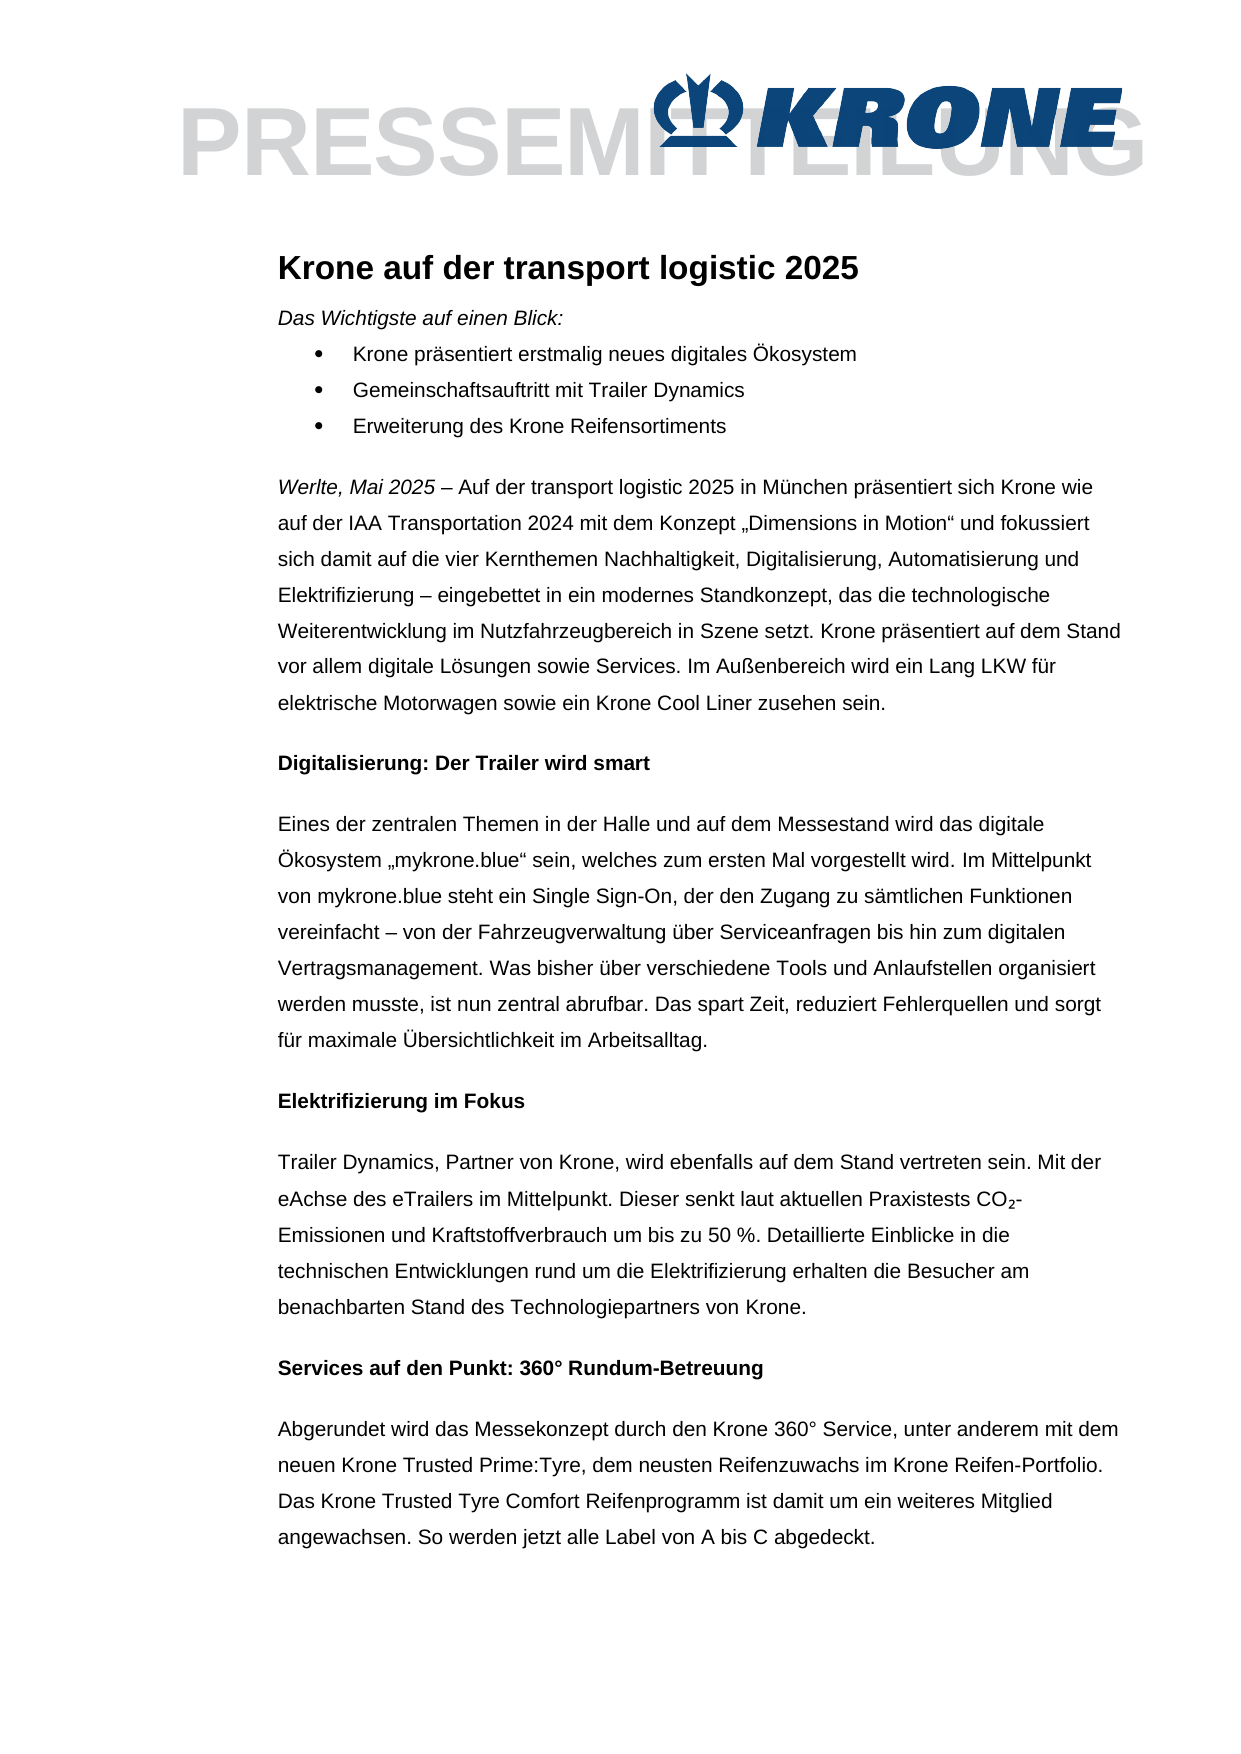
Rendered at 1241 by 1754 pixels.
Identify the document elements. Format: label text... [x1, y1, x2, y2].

text Trailer Dynamics, Partner von Krone, wird ebenfalls auf dem Stand vertreten sein. Mit der eAchse des eTrailers im Mittelpunkt. Dieser senkt laut aktuellen Praxistests CO₂-Emissionen und Kraftstoffverbrauch um bis zu 50 %. Detaillierte Einblicke in die technischen Entwicklungen rund um die Elektrifizierung erhalten die Besucher am benachbarten Stand des Technologiepartners von Krone. [278, 1150, 1122, 1319]
text Elektrifizierung im Fokus [278, 1089, 1122, 1113]
text Eines der zentralen Themen in der Halle und auf dem Messestand wird das digitale Ökosystem „mykrone.blue“ sein, welches zum ersten Mal vorgestellt wird. Im Mittelpunkt von mykrone.blue steht ein Single Sign-On, der den Zugang zu sämtlichen Funktionen vereinfacht – von der Fahrzeugverwaltung über Serviceanfragen bis hin zum digitalen Vertragsmanagement. Was bisher über verschiedene Tools und Anlaufstellen organisiert werden musste, ist nun zentral abrufbar. Das spart Zeit, reduziert Fehlerquellen und sorgt für maximale Übersichtlichkeit im Arbeitsalltag. [278, 812, 1122, 1052]
text Werlte, Mai 2025 – Auf der transport logistic 2025 in München präsentiert sich Krone wie auf der IAA Transportation 2024 mit dem Konzept „Dimensions in Motion“ und fokussiert sich damit auf die vier Kernthemen Nachhaltigkeit, Digitalisierung, Automatisierung und Elektrifizierung – eingebettet in ein modernes Standkonzept, das die technologische Weiterentwicklung im Nutzfahrzeugbereich in Szene setzt. Krone präsentiert auf dem Stand vor allem digitale Lösungen sowie Services. Im Außenbereich wird ein Lang LKW für elektrische Motorwagen sowie ein Krone Cool Liner zusehen sein. [278, 475, 1122, 714]
list Gemeinschaftsauftritt mit Trailer Dynamics [315, 378, 1122, 402]
text Services auf den Punkt: 360° Rundum-Betreuung [278, 1356, 1122, 1380]
list Erweiterung des Krone Reifensortiments [315, 414, 1122, 438]
text Digitalisierung: Der Trailer wird smart [278, 751, 1122, 775]
list Krone präsentiert erstmalig neues digitales Ökosystem [315, 342, 1122, 366]
text Abgerundet wird das Messekonzept durch den Krone 360° Service, unter anderem mit dem neuen Krone Trusted Prime:Tyre, dem neusten Reifenzuwachs im Krone Reifen-Portfolio. Das Krone Trusted Tyre Comfort Reifenprogramm ist damit um ein weiteres Mitglied angewachsen. So werden jetzt alle Label von A bis C abgedeckt. [278, 1417, 1122, 1549]
text Das Wichtigste auf einen Blick: [278, 306, 1122, 329]
picture [653, 73, 1123, 149]
text Krone auf der transport logistic 2025 [278, 248, 1122, 286]
